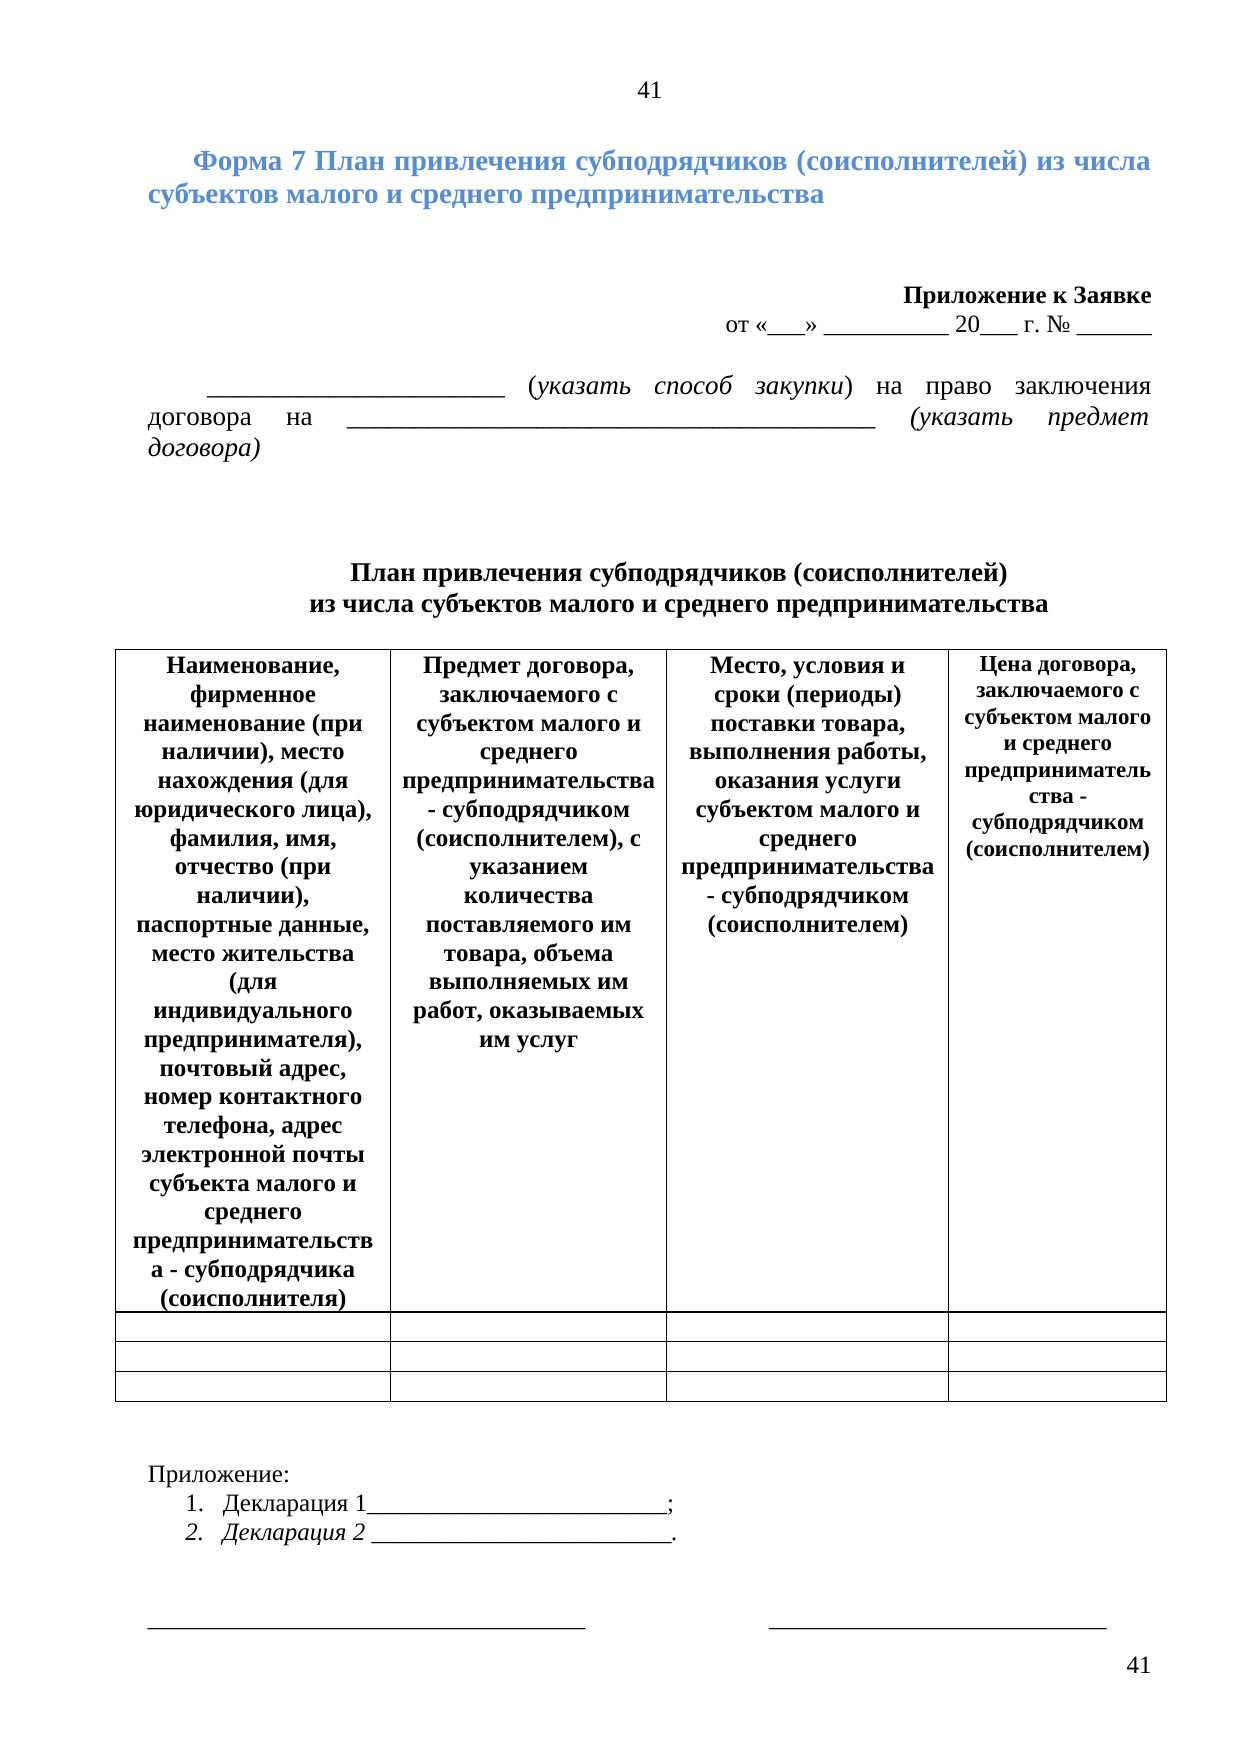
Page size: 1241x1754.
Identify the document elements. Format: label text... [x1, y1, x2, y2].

table_cell [391, 1372, 666, 1401]
subtitle Форма 7 План привлечения субподрядчиков (соисполнителей) из числа субъектов малого и среднего предпринимательства [148, 143, 1152, 210]
list Декларация 1________________________; [185, 1488, 1152, 1517]
table_cell [949, 1372, 1166, 1401]
table_cell [949, 1313, 1166, 1341]
text Приложение к Заявке [148, 280, 1152, 309]
list Декларация 2 ________________________. [185, 1517, 1152, 1546]
table_cell [116, 1313, 390, 1341]
text Приложение: [148, 1459, 1152, 1488]
text План привлечения субподрядчиков (соисполнителей) [148, 556, 1152, 587]
text ______________________ (указать способ закупки) на право заключения договора на _______________________________________ (указать предмет договора) [148, 369, 1152, 462]
table_cell [391, 1342, 666, 1371]
table_header Место, условия и сроки (периоды) поставки товара, выполнения работы, оказания услуги субъектом малого и среднего предпринимательства - субподрядчиком (соисполнителем) [667, 650, 948, 1311]
table_header Предмет договора, заключаемого с субъектом малого и среднего предпринимательства - субподрядчиком (соисполнителем), с указанием количества поставляемого им товара, объема выполняемых им работ, оказываемых им услуг [391, 650, 666, 1311]
table_cell [667, 1313, 948, 1341]
table_cell [667, 1372, 948, 1401]
table_header Цена договора, заключаемого с субъектом малого и среднего предпринимательства - субподрядчиком (соисполнителем) [949, 650, 1166, 1311]
table_cell [391, 1313, 666, 1341]
text ___________________________________ ___________________________ [148, 1603, 1152, 1632]
table_cell [116, 1342, 390, 1371]
table_header Наименование, фирменное наименование (при наличии), место нахождения (для юридического лица), фамилия, имя, отчество (при наличии), паспортные данные, место жительства (для индивидуального предпринимателя), почтовый адрес, номер контактного телефона, адрес электронной почты субъекта малого и среднего предпринимательства - субподрядчика (соисполнителя) [116, 650, 390, 1311]
table_cell [667, 1342, 948, 1371]
table_cell [949, 1342, 1166, 1371]
table_cell [116, 1372, 390, 1401]
text из числа субъектов малого и среднего предпринимательства [148, 587, 1152, 618]
text от «___» __________ 20___ г. № ______ [148, 309, 1152, 338]
